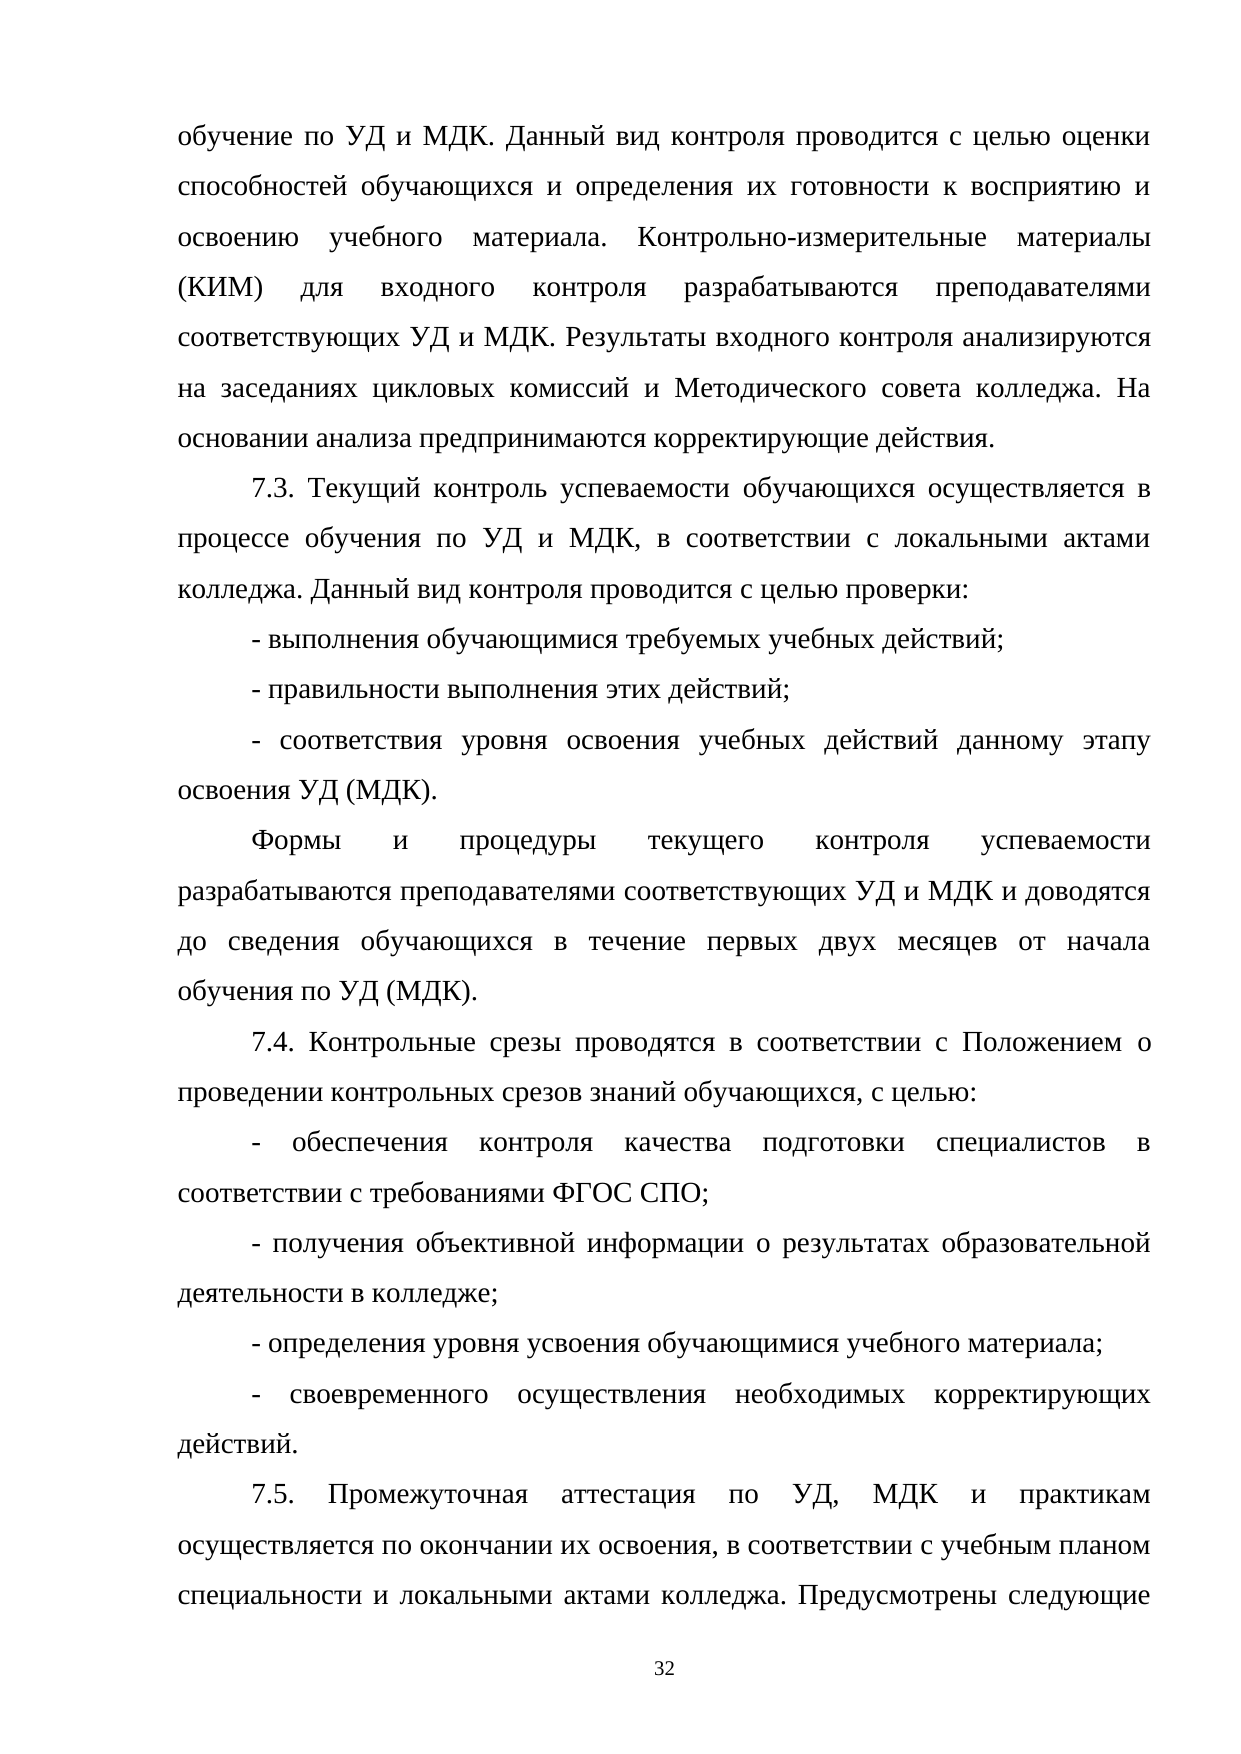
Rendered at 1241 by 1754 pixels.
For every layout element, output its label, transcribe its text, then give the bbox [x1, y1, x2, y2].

text - определения уровня усвоения обучающимися учебного материала; [177, 1326, 1152, 1359]
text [177, 1477, 1152, 1611]
text - обеспечения контроля качества подготовки специалистов в соответствии с требованиями ФГОС СПО; [177, 1124, 1152, 1208]
text Формы и процедуры текущего контроля успеваемости разрабатываются преподавателями соответствующих УД и МДК и доводятся до сведения обучающихся в течение первых двух месяцев от начала обучения по УД (МДК). [177, 822, 1152, 1007]
text - правильности выполнения этих действий; [177, 672, 1152, 705]
text - получения объективной информации о результатах образовательной деятельности в колледже; [177, 1225, 1152, 1309]
text 7.4. Контрольные срезы проводятся в соответствии с Положением о проведении контрольных срезов знаний обучающихся, с целью: [177, 1024, 1152, 1108]
text - соответствия уровня освоения учебных действий данному этапу освоения УД (МДК). [177, 722, 1152, 806]
text 7.3. Текущий контроль успеваемости обучающихся осуществляется в процессе обучения по УД и МДК, в соответствии с локальными актами колледжа. Данный вид контроля проводится с целью проверки: [177, 470, 1152, 604]
text - своевременного осуществления необходимых корректирующих действий. [177, 1376, 1152, 1460]
text - выполнения обучающимися требуемых учебных действий; [177, 621, 1152, 655]
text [177, 118, 1152, 453]
